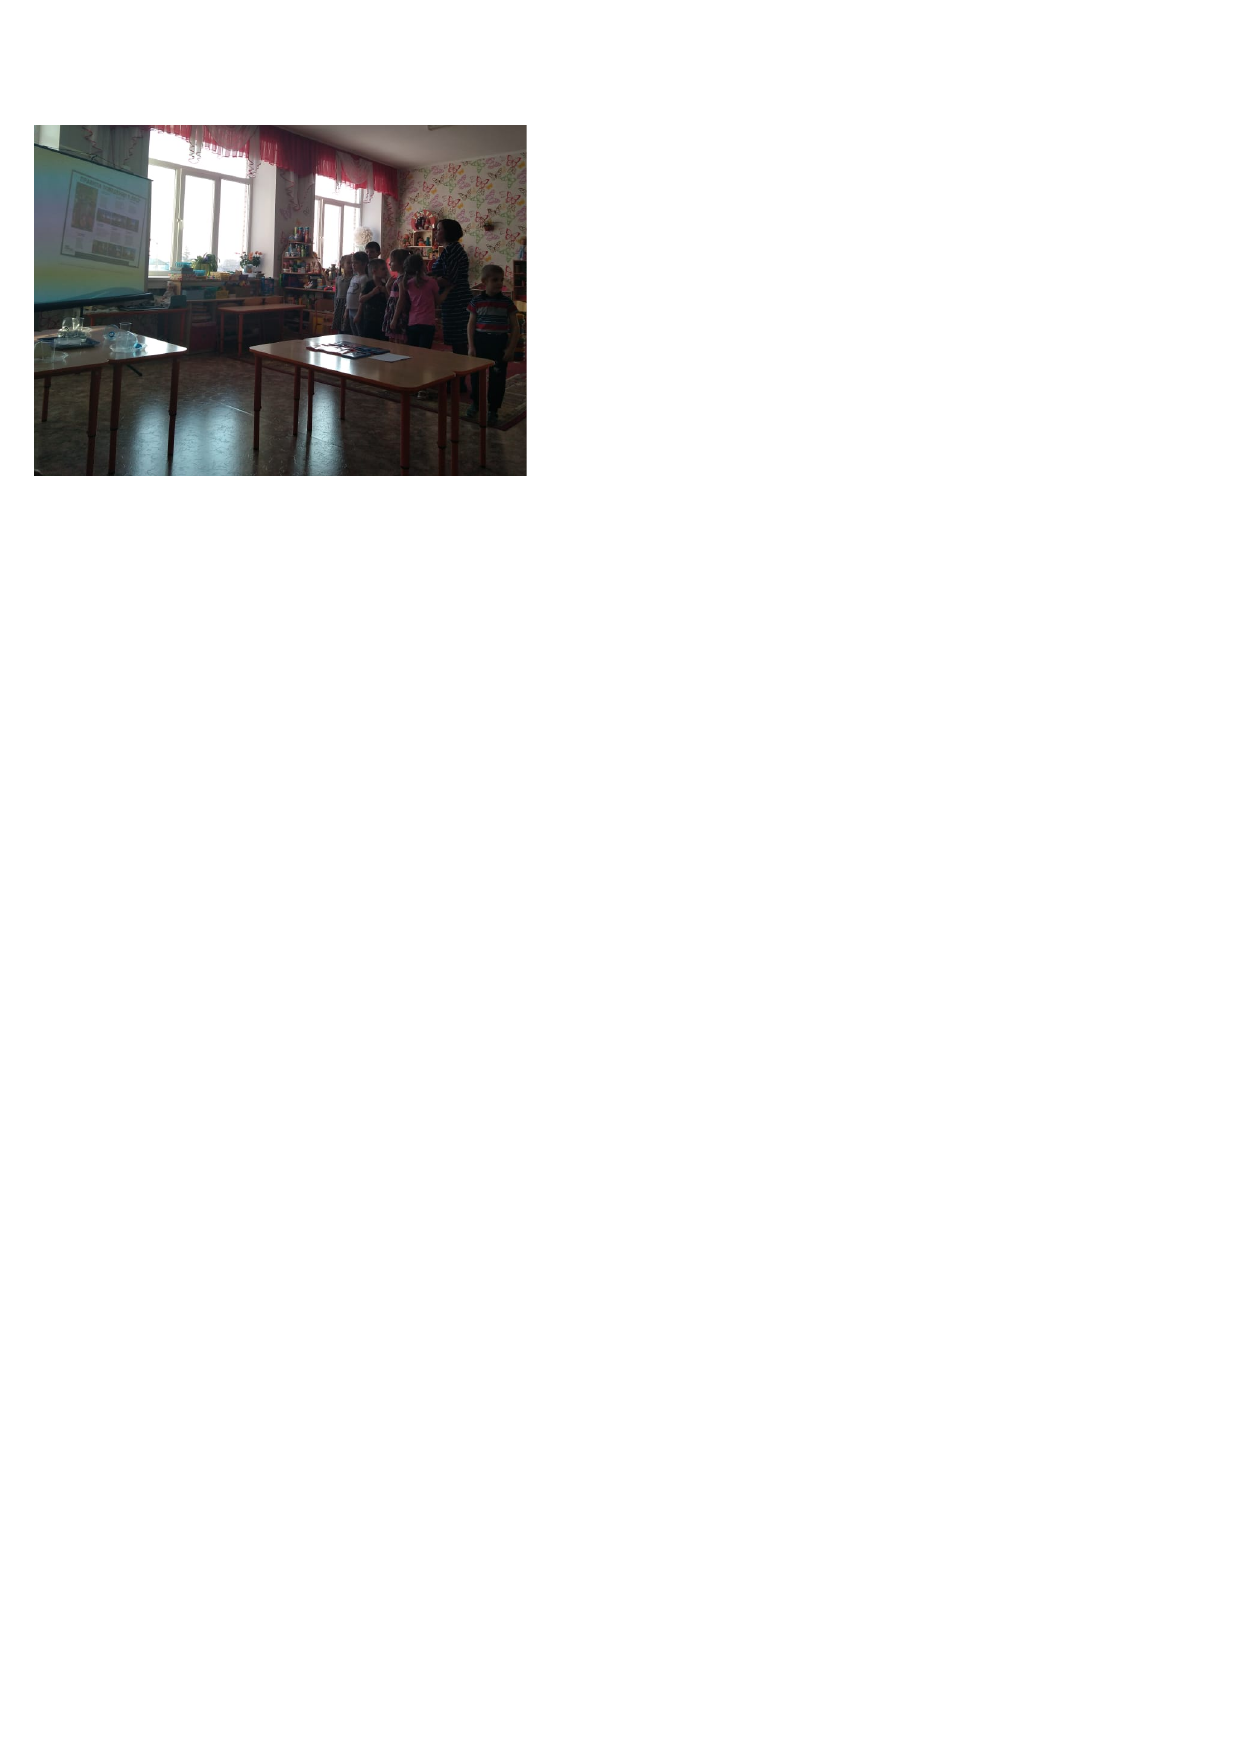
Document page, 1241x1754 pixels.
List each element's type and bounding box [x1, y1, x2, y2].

picture [34, 125, 527, 476]
